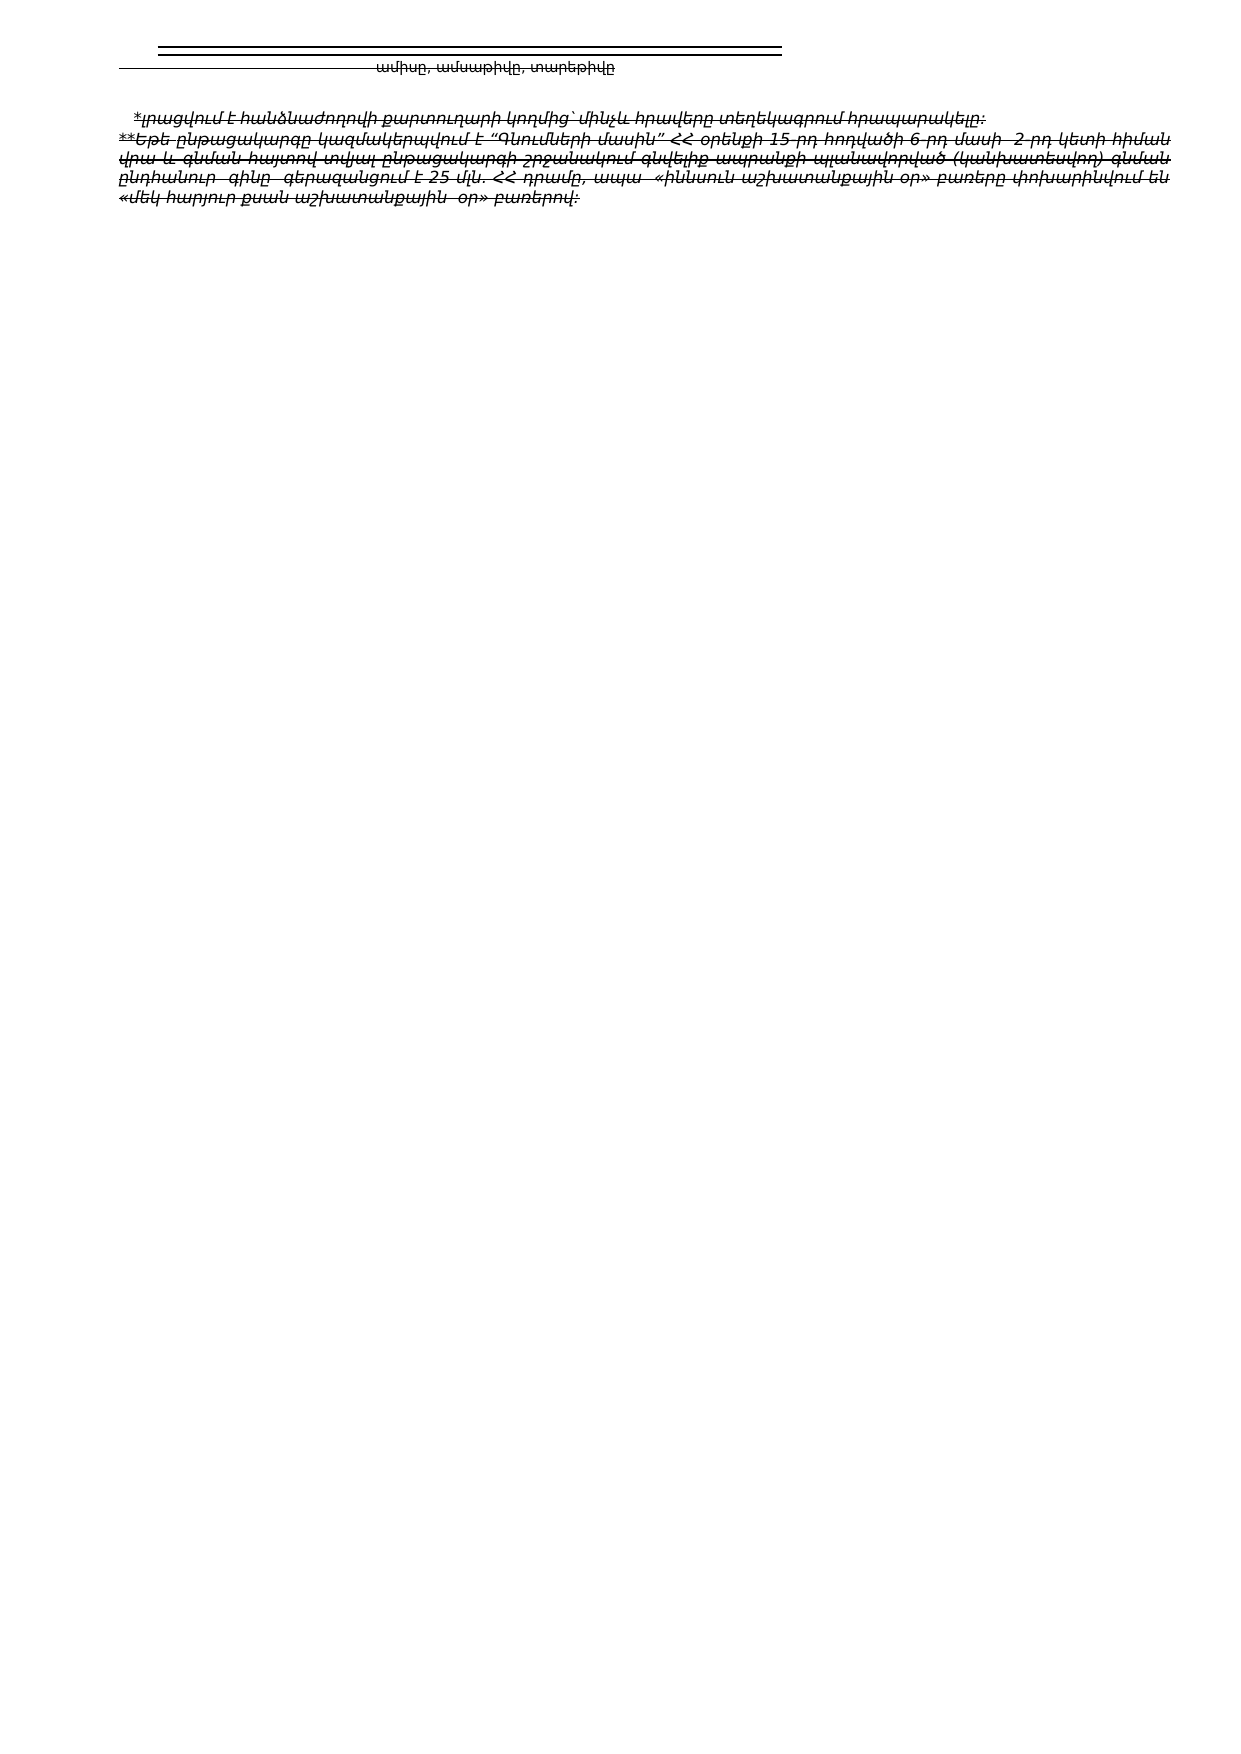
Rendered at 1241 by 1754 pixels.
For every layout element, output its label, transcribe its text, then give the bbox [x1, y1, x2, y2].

text *լրացվում է հանձնաժողովի քարտուղարի կողմից` մինչև հրավերը տեղեկագրում հրապարակելը: [118, 107, 1171, 129]
text ամիսը, ամսաթիվը, տարեթիվը [118, 58, 1171, 87]
text **Եթե ընթացակարգը կազմակերպվում է “Գնումների մասին” ՀՀ օրենքի 15-րդ հոդվածի 6-րդ մասի 2-րդ կետի հիման վրա և գնման հայտով տվյալ ընթացակարգի շրջանակում գնվելիք ապրանքի պլանավորված (կանխատեսվող) գնման ընդհանուր գինը գերազանցում է 25 մլն. ՀՀ դրամը, ապա «իննսուն աշխատանքային օր» բառերը փոխարինվում են «մեկ հարյուր քսան աշխատանքային օր» բառերով: [118, 160, 1171, 207]
